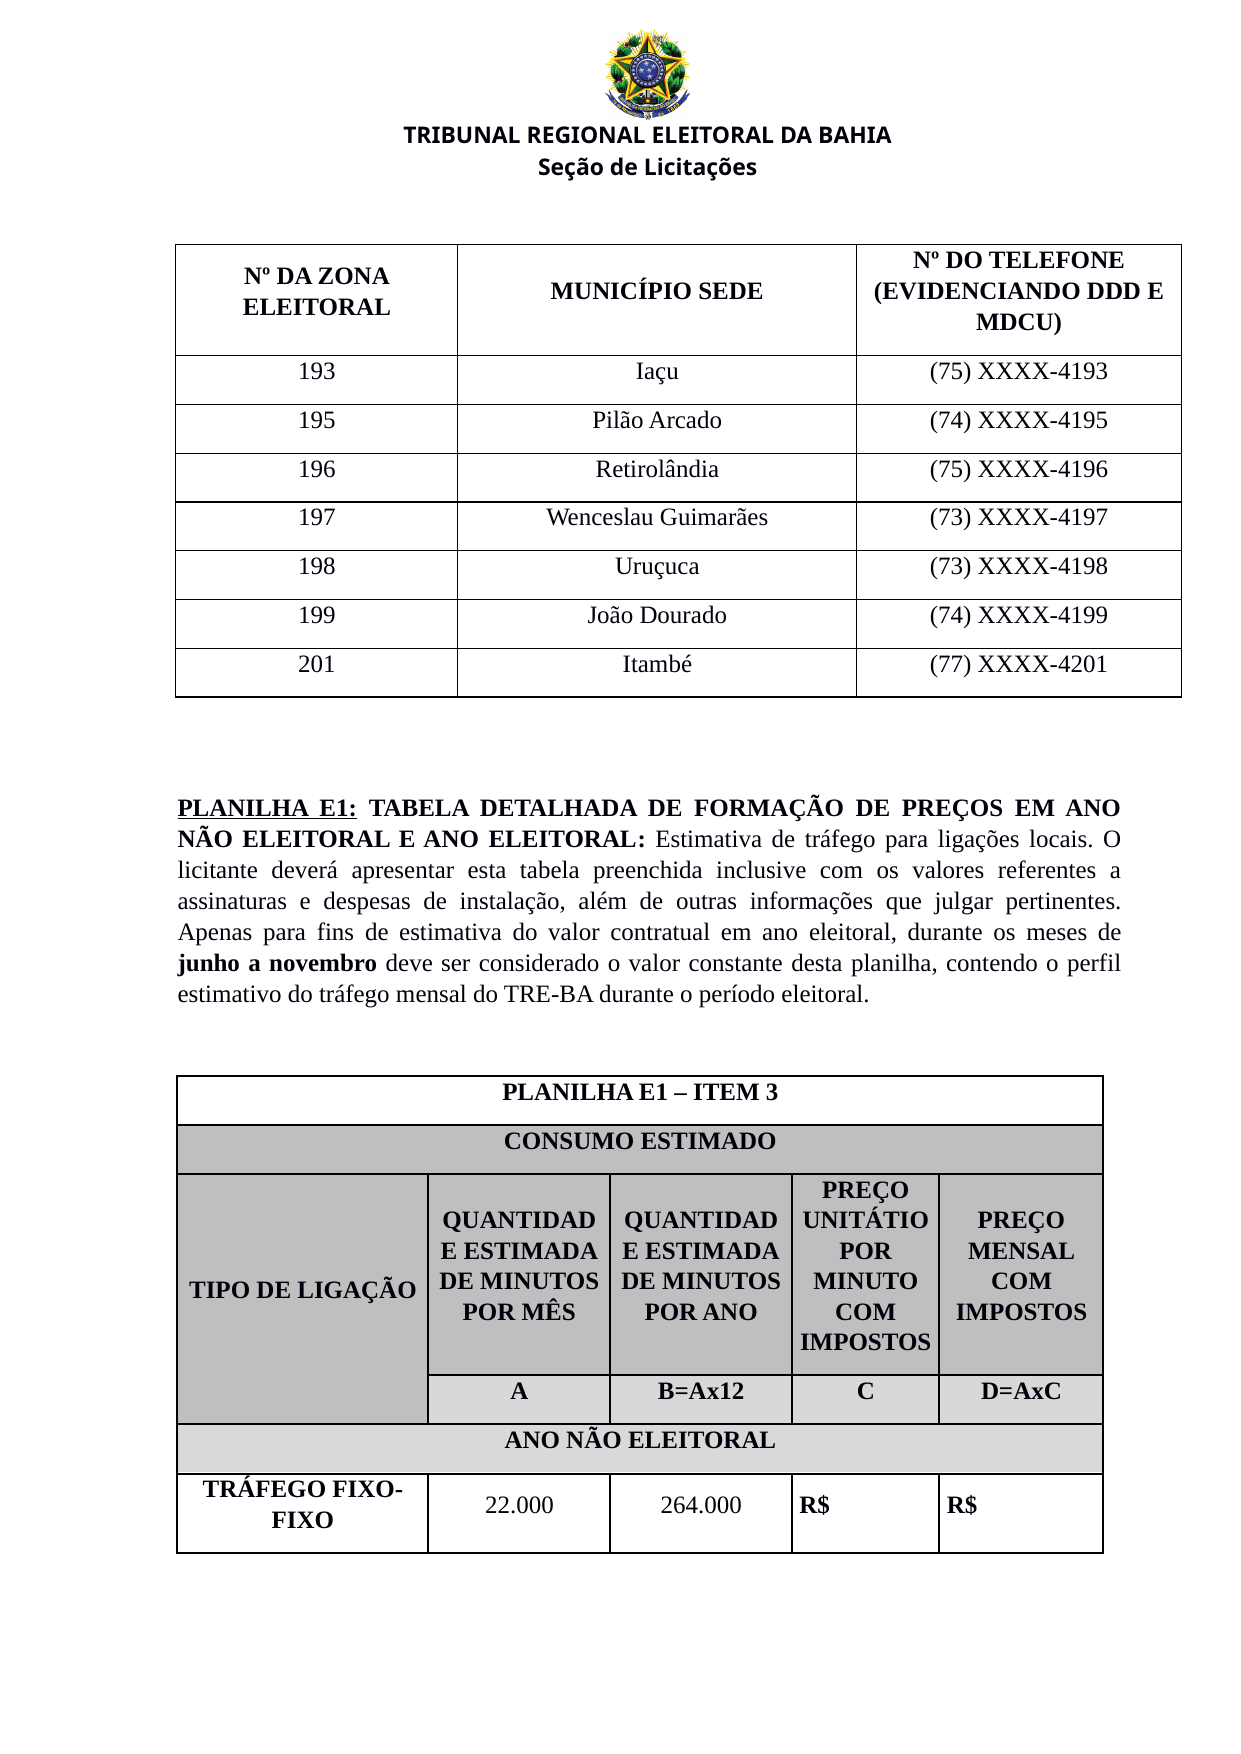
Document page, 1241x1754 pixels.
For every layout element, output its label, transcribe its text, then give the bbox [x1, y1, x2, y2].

table_cell Uruçuca [458, 551, 856, 599]
table_cell R$ [940, 1475, 1102, 1552]
table_cell 197 [176, 503, 457, 550]
table_cell CONSUMO ESTIMADO [178, 1126, 1102, 1173]
table_cell A [429, 1376, 609, 1423]
table_cell D=AxC [940, 1376, 1102, 1423]
table_cell 22.000 [429, 1475, 609, 1552]
table_cell PREÇO MENSAL COM IMPOSTOS [940, 1175, 1102, 1374]
table_cell QUANTIDADE ESTIMADA DE MINUTOS POR ANO [611, 1175, 791, 1374]
table_cell R$ [793, 1475, 938, 1552]
table_header Nº DO TELEFONE (EVIDENCIANDO DDD E MDCU) [857, 245, 1181, 355]
table_cell (75) XXXX-4196 [857, 454, 1181, 501]
table_cell PREÇO UNITÁTIO POR MINUTO COM IMPOSTOS [793, 1175, 938, 1374]
table_cell TRÁFEGO FIXO-FIXO [178, 1475, 427, 1552]
table_cell Iaçu [458, 356, 856, 404]
table_cell 201 [176, 649, 457, 696]
table_cell (75) XXXX-4193 [857, 356, 1181, 404]
table_cell (77) XXXX-4201 [857, 649, 1181, 696]
table_cell Itambé [458, 649, 856, 696]
table_cell 264.000 [611, 1475, 791, 1552]
table_cell QUANTIDADE ESTIMADA DE MINUTOS POR MÊS [429, 1175, 609, 1374]
table_cell (73) XXXX-4198 [857, 551, 1181, 599]
text PLANILHA E1: TABELA DETALHADA DE FORMAÇÃO DE PREÇOS EM ANO NÃO ELEITORAL E ANO ELEITORAL: Estimativa de tráfego para ligações locais. O licitante deverá apresentar esta tabela preenchida inclusive com os valores referentes a assinaturas e despesas de instalação, além de outras informações que julgar pertinentes. Apenas para fins de estimativa do valor contratual em ano eleitoral, durante os meses de junho a novembro deve ser considerado o valor constante desta planilha, contendo o perfil estimativo do tráfego mensal do TRE-BA durante o período eleitoral. [177, 793, 1122, 1008]
table_cell 199 [176, 600, 457, 648]
table_cell (74) XXXX-4199 [857, 600, 1181, 648]
table_header Nº DA ZONA ELEITORAL [176, 245, 457, 355]
table_cell ANO NÃO ELEITORAL [178, 1425, 1102, 1472]
table_cell (74) XXXX-4195 [857, 405, 1181, 453]
table_cell 193 [176, 356, 457, 404]
table_cell 195 [176, 405, 457, 453]
table_cell C [793, 1376, 938, 1423]
table_cell 196 [176, 454, 457, 501]
table_cell B=Ax12 [611, 1376, 791, 1423]
table_cell Wenceslau Guimarães [458, 503, 856, 550]
table_cell (73) XXXX-4197 [857, 503, 1181, 550]
table_header MUNICÍPIO SEDE [458, 245, 856, 355]
table_cell João Dourado [458, 600, 856, 648]
table_cell Retirolândia [458, 454, 856, 501]
table_cell Pilão Arcado [458, 405, 856, 453]
table_cell TIPO DE LIGAÇÃO [178, 1175, 427, 1423]
table_header PLANILHA E1 – ITEM 3 [178, 1077, 1102, 1124]
table_cell 198 [176, 551, 457, 599]
